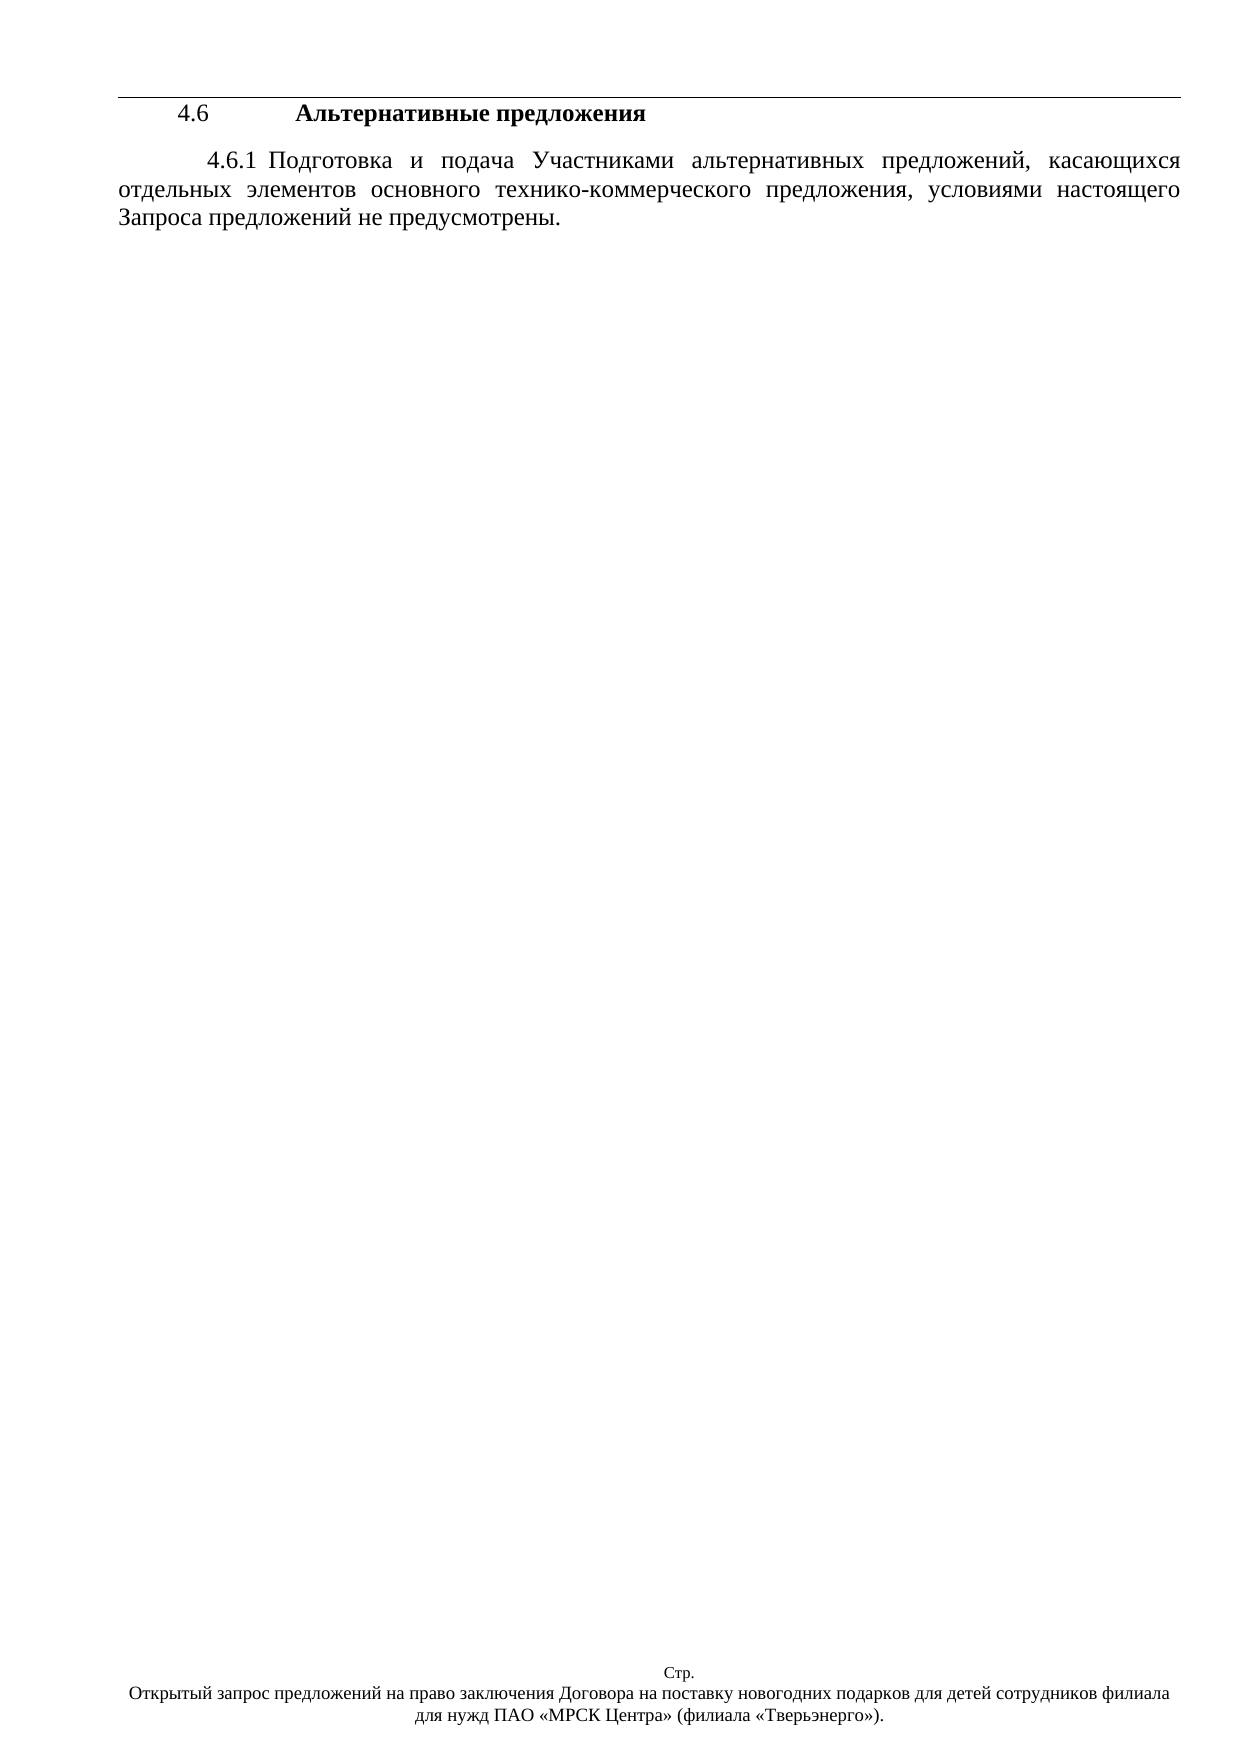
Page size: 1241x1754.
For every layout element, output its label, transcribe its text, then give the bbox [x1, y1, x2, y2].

subtitle Альтернативные предложения [177, 98, 1181, 127]
subtitle Подготовка и подача Участниками альтернативных предложений, касающихся отдельных элементов основного технико-коммерческого предложения, условиями настоящего Запроса предложений не предусмотрены. [118, 145, 1181, 231]
